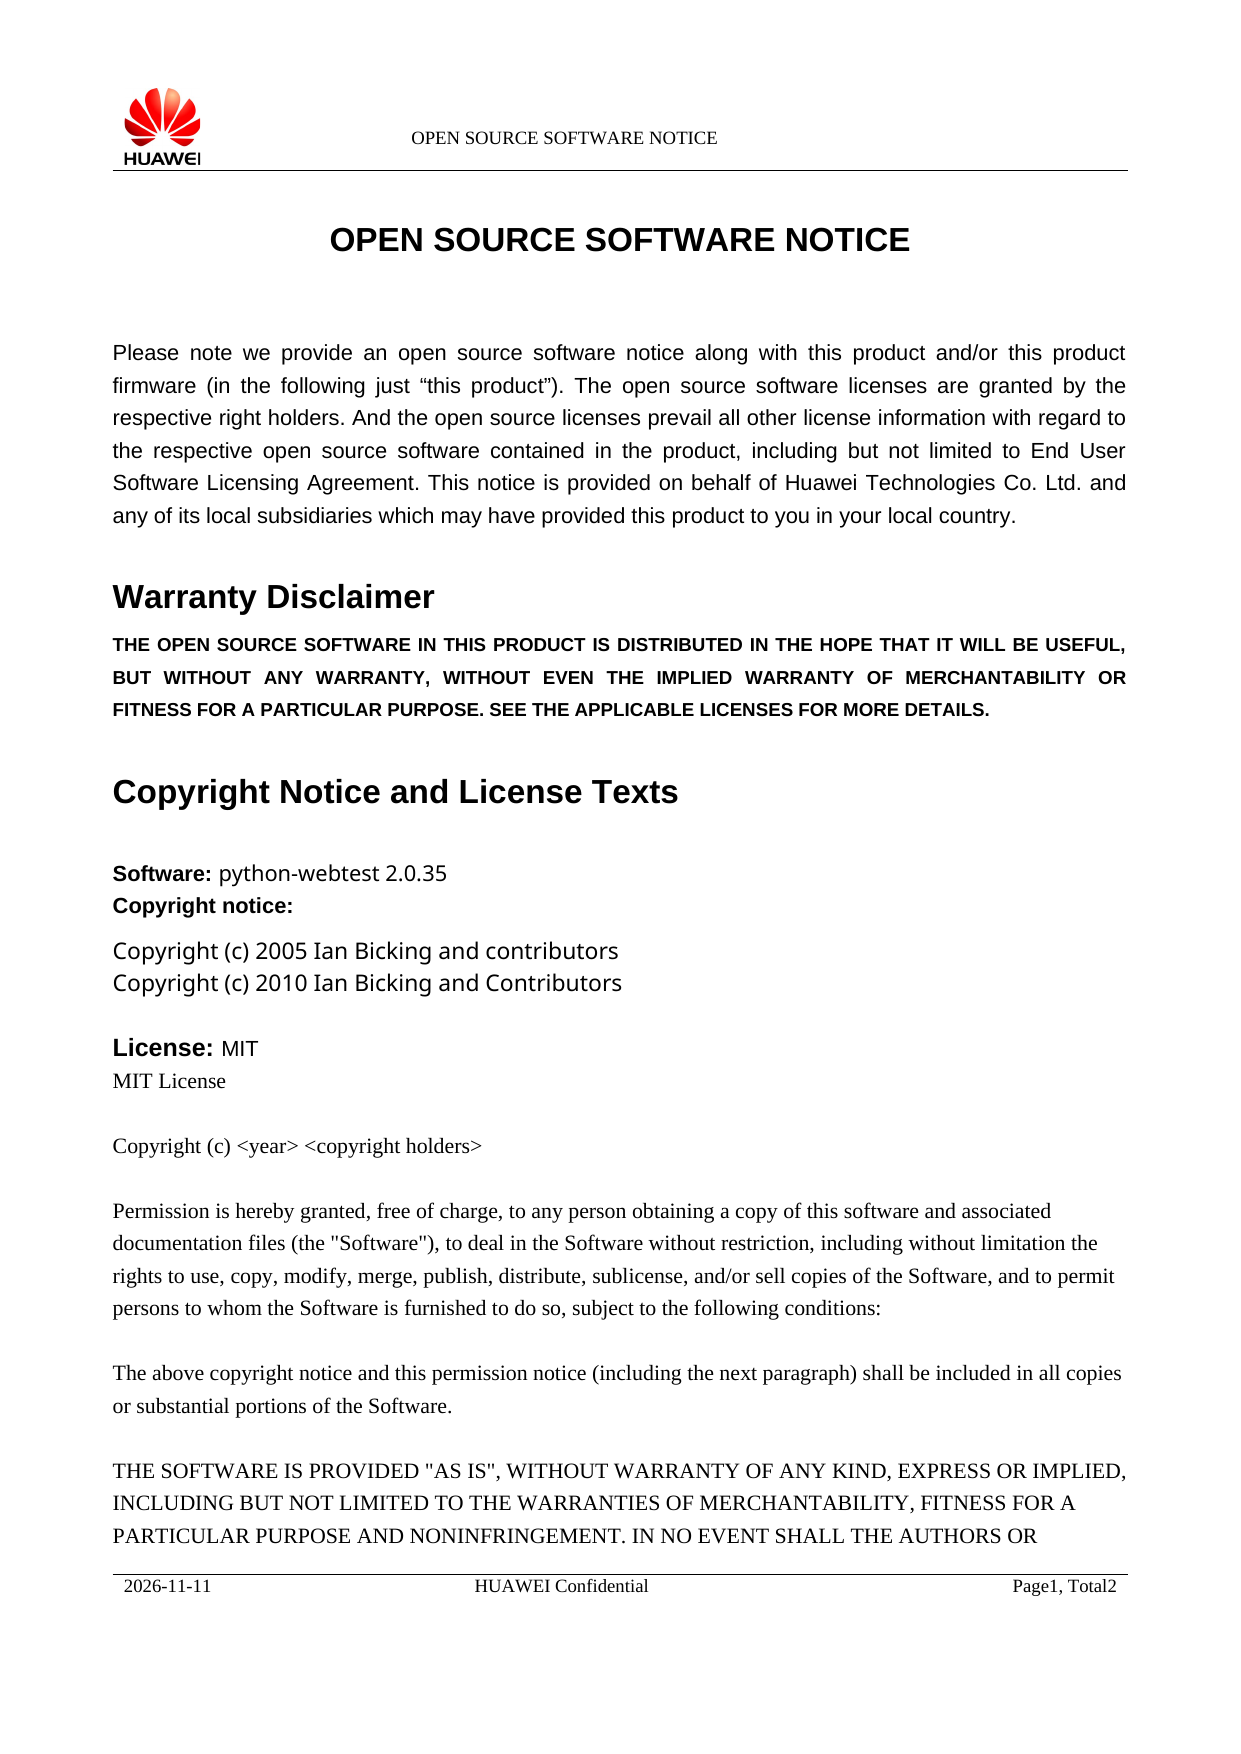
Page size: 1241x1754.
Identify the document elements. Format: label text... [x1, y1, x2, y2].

text OPEN SOURCE SOFTWARE NOTICE [112, 206, 1128, 271]
text Copyright Notice and License Texts [112, 759, 1128, 824]
title Software: python-webtest 2.0.35 [112, 856, 1128, 889]
text Warranty Disclaimer [112, 564, 1128, 629]
text Please note we provide an open source software notice along with this product and/or this product firmware (in the following just “this product”). The open source software licenses are granted by the respective right holders. And the open source licenses prevail all other license information with regard to the respective open source software contained in the product, including but not limited to End User Software Licensing Agreement. This notice is provided on behalf of Huawei Technologies Co. Ltd. and any of its local subsidiaries which may have provided this product to you in your local country. [112, 336, 1128, 531]
text License: MIT [112, 1031, 1128, 1064]
picture [124, 88, 201, 165]
text Copyright (c) 2005 Ian Bicking and contributors Copyright (c) 2010 Ian Bicking and Contributors [112, 934, 1128, 1031]
text Copyright notice: [112, 889, 1128, 921]
text The open source software in this product is distributed in the hope that it will be useful, but WITHOUT ANY WARRANTY, without even the implied warranty of MERCHANTABILITY or FITNESS FOR A PARTICULAR PURPOSE. See the applicable licenses for more details. [112, 629, 1128, 726]
